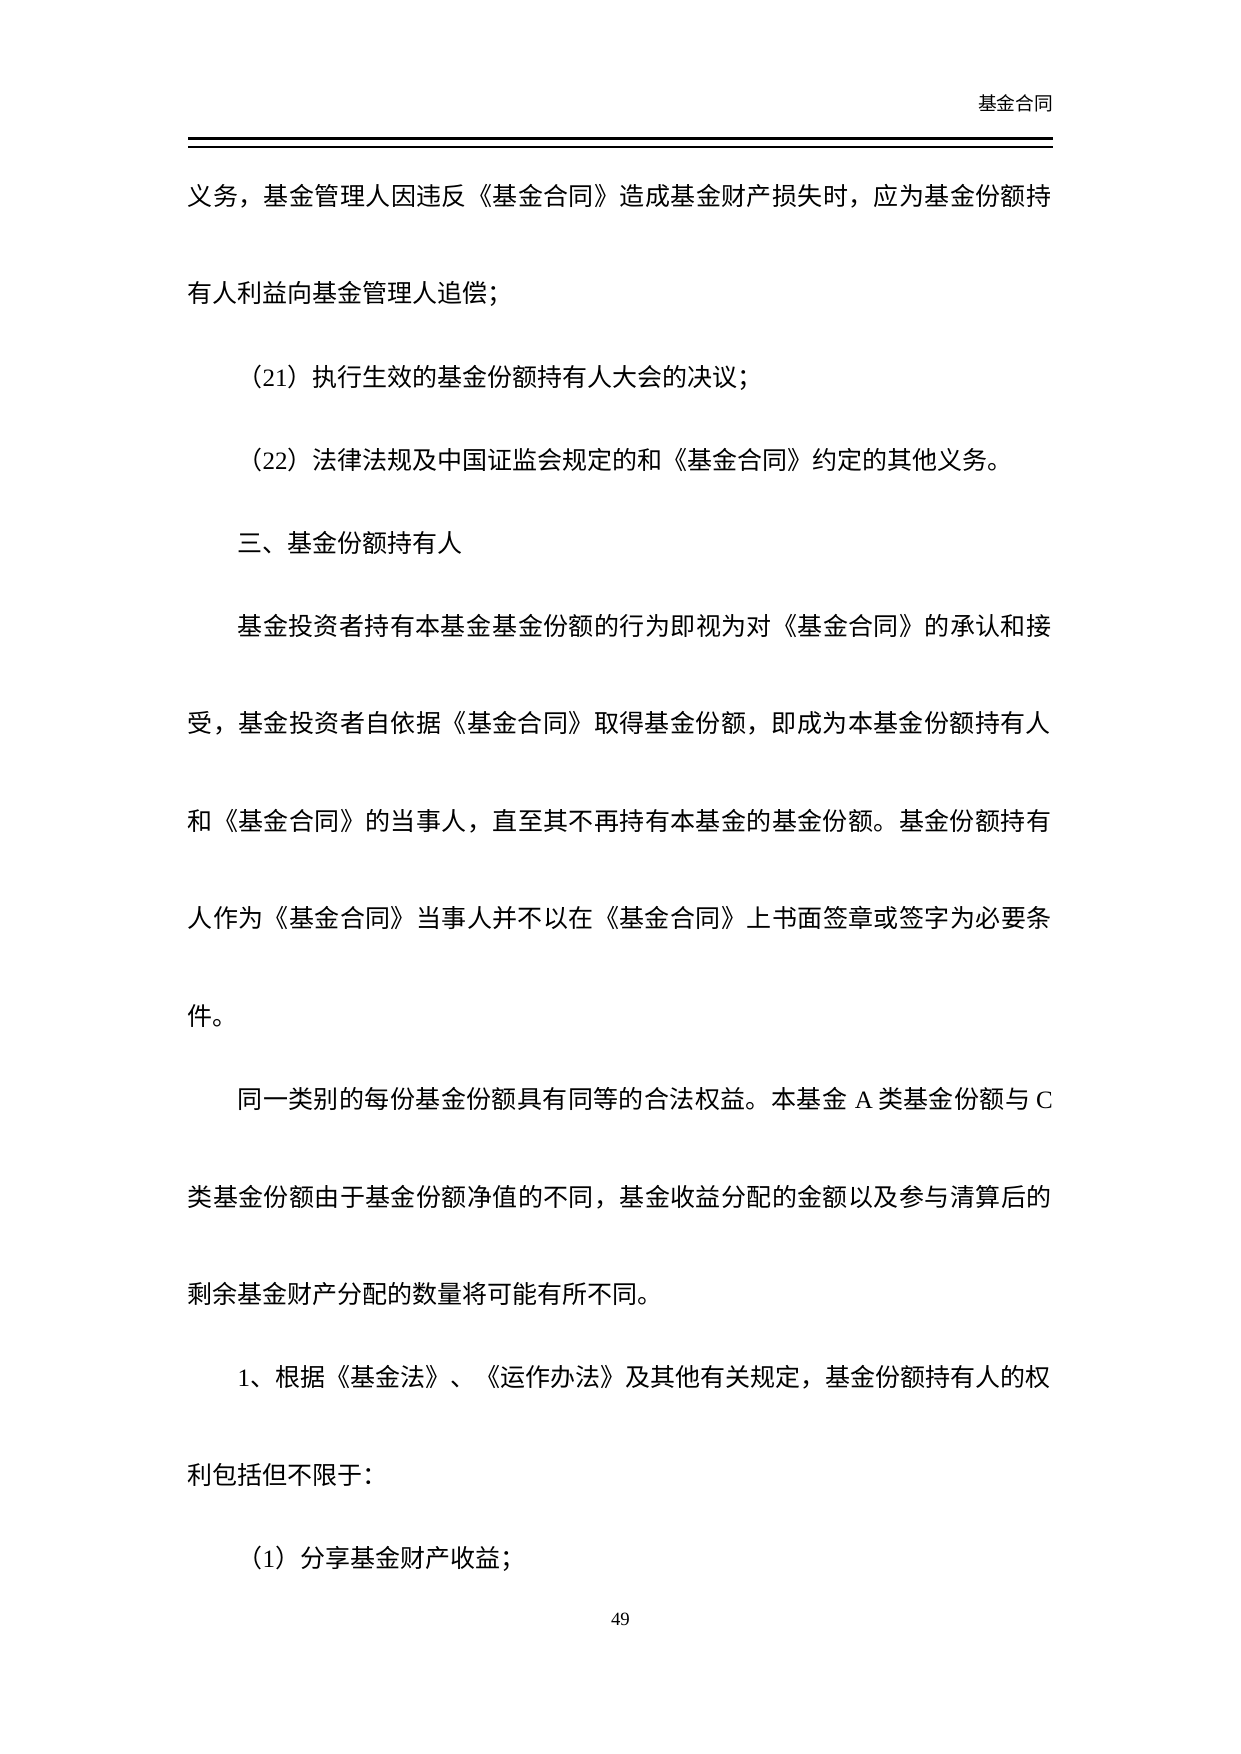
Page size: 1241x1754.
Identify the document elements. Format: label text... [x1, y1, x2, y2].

text 三、基金份额持有人 [187, 509, 1053, 574]
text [187, 162, 1053, 324]
text 基金投资者持有本基金基金份额的行为即视为对《基金合同》的承认和接受，基金投资者自依据《基金合同》取得基金份额，即成为本基金份额持有人和《基金合同》的当事人，直至其不再持有本基金的基金份额。基金份额持有人作为《基金合同》当事人并不以在《基金合同》上书面签章或签字为必要条件。 [187, 592, 1053, 1047]
text 1、根据《基金法》、《运作办法》及其他有关规定，基金份额持有人的权利包括但不限于： [187, 1343, 1053, 1506]
text 同一类别的每份基金份额具有同等的合法权益。本基金A类基金份额与C类基金份额由于基金份额净值的不同，基金收益分配的金额以及参与清算后的剩余基金财产分配的数量将可能有所不同。 [187, 1065, 1053, 1325]
text （1）分享基金财产收益； [187, 1524, 1053, 1589]
text （22）法律法规及中国证监会规定的和《基金合同》约定的其他义务。 [187, 426, 1053, 491]
text （21）执行生效的基金份额持有人大会的决议； [187, 343, 1053, 408]
